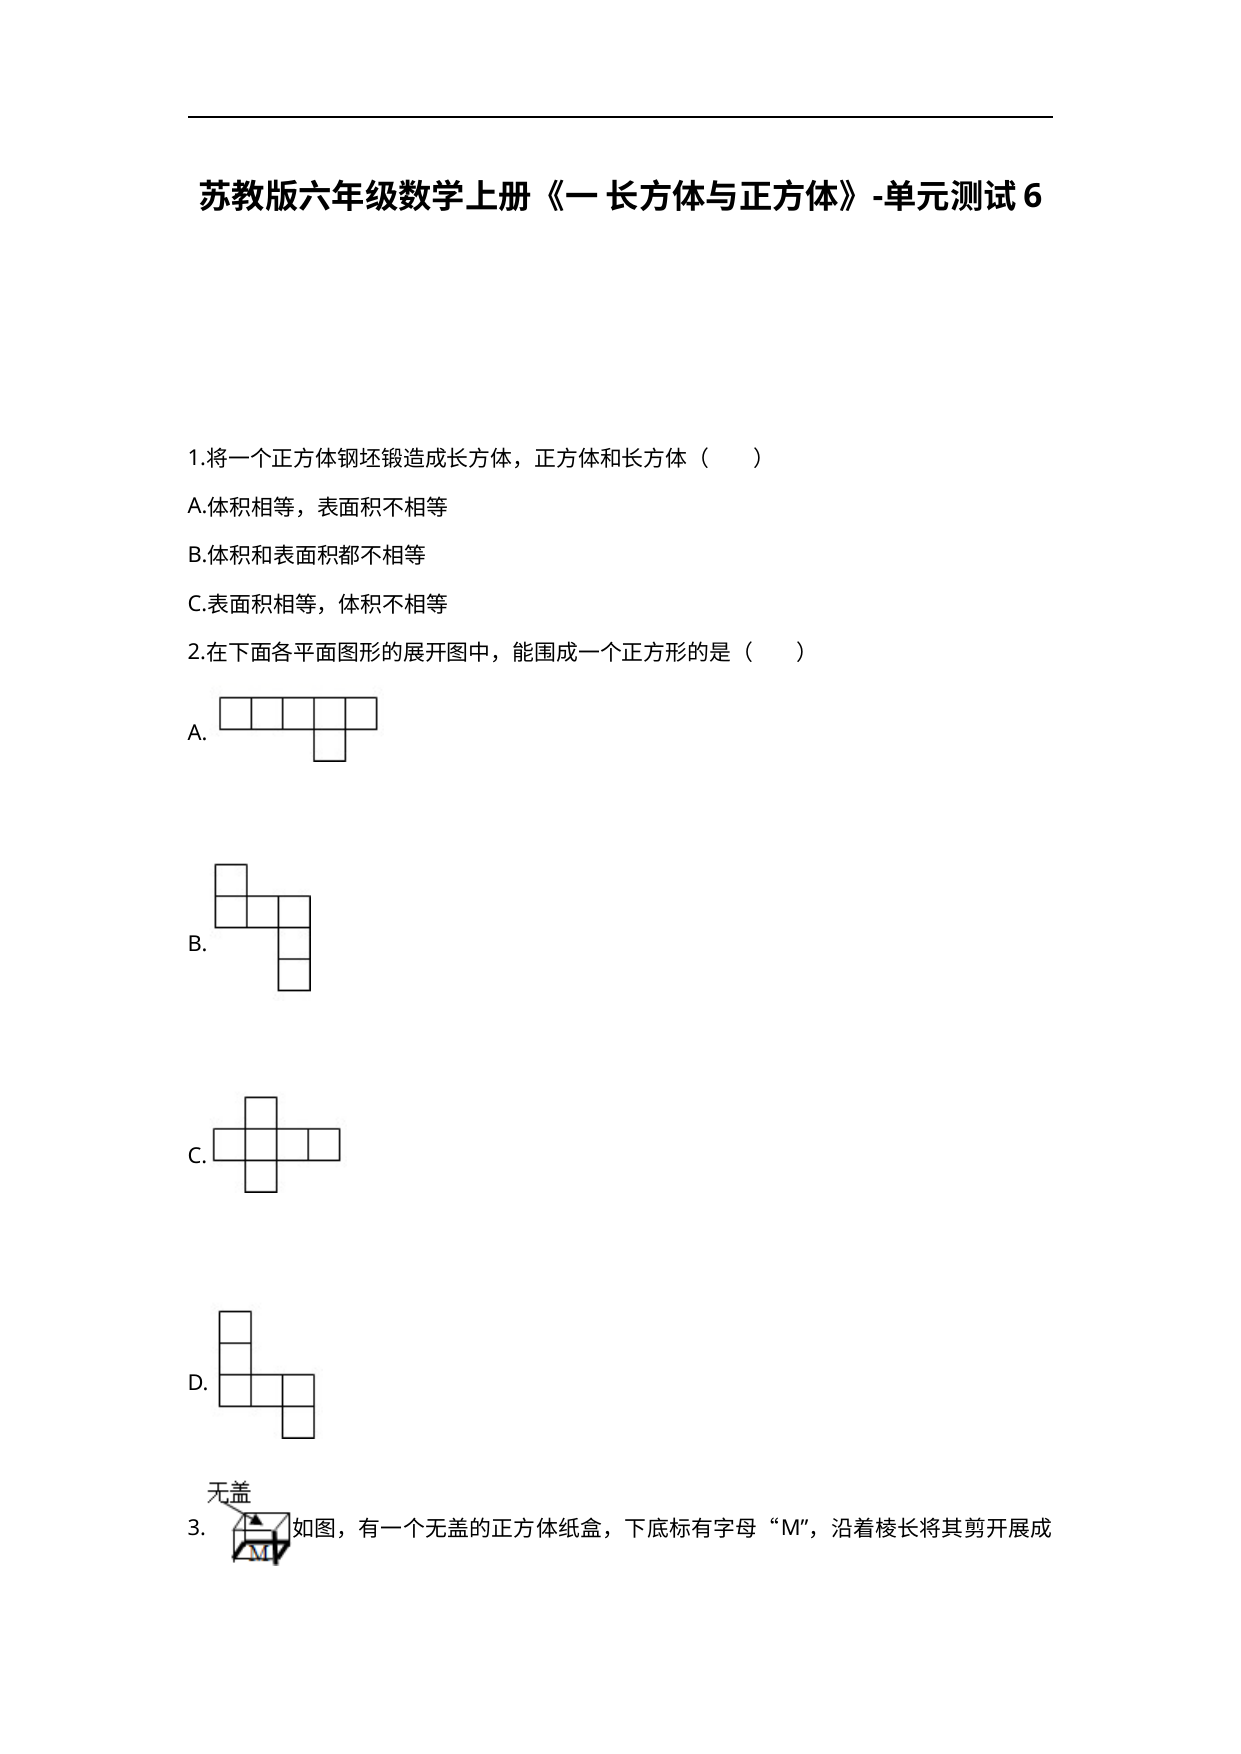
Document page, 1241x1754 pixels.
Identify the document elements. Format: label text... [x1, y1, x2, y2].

picture [207, 861, 311, 1001]
picture [207, 1089, 347, 1193]
picture [205, 1478, 292, 1566]
text 2.在下面各平面图形的展开图中，能围成一个正方形的是（ ） [187, 635, 1053, 667]
text A.体积相等，表面积不相等 B.体积和表面积都不相等 C.表面积相等，体积不相等 [187, 489, 1053, 619]
text A. B. C. D. [187, 683, 1053, 1463]
text 苏教版六年级数学上册《一 长方体与正方体》-单元测试6 [187, 162, 1053, 227]
picture [207, 683, 384, 762]
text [187, 1478, 1053, 1576]
picture [208, 1300, 323, 1439]
text 1.将一个正方体钢坯锻造成长方体，正方体和长方体（ ） [187, 441, 1053, 473]
